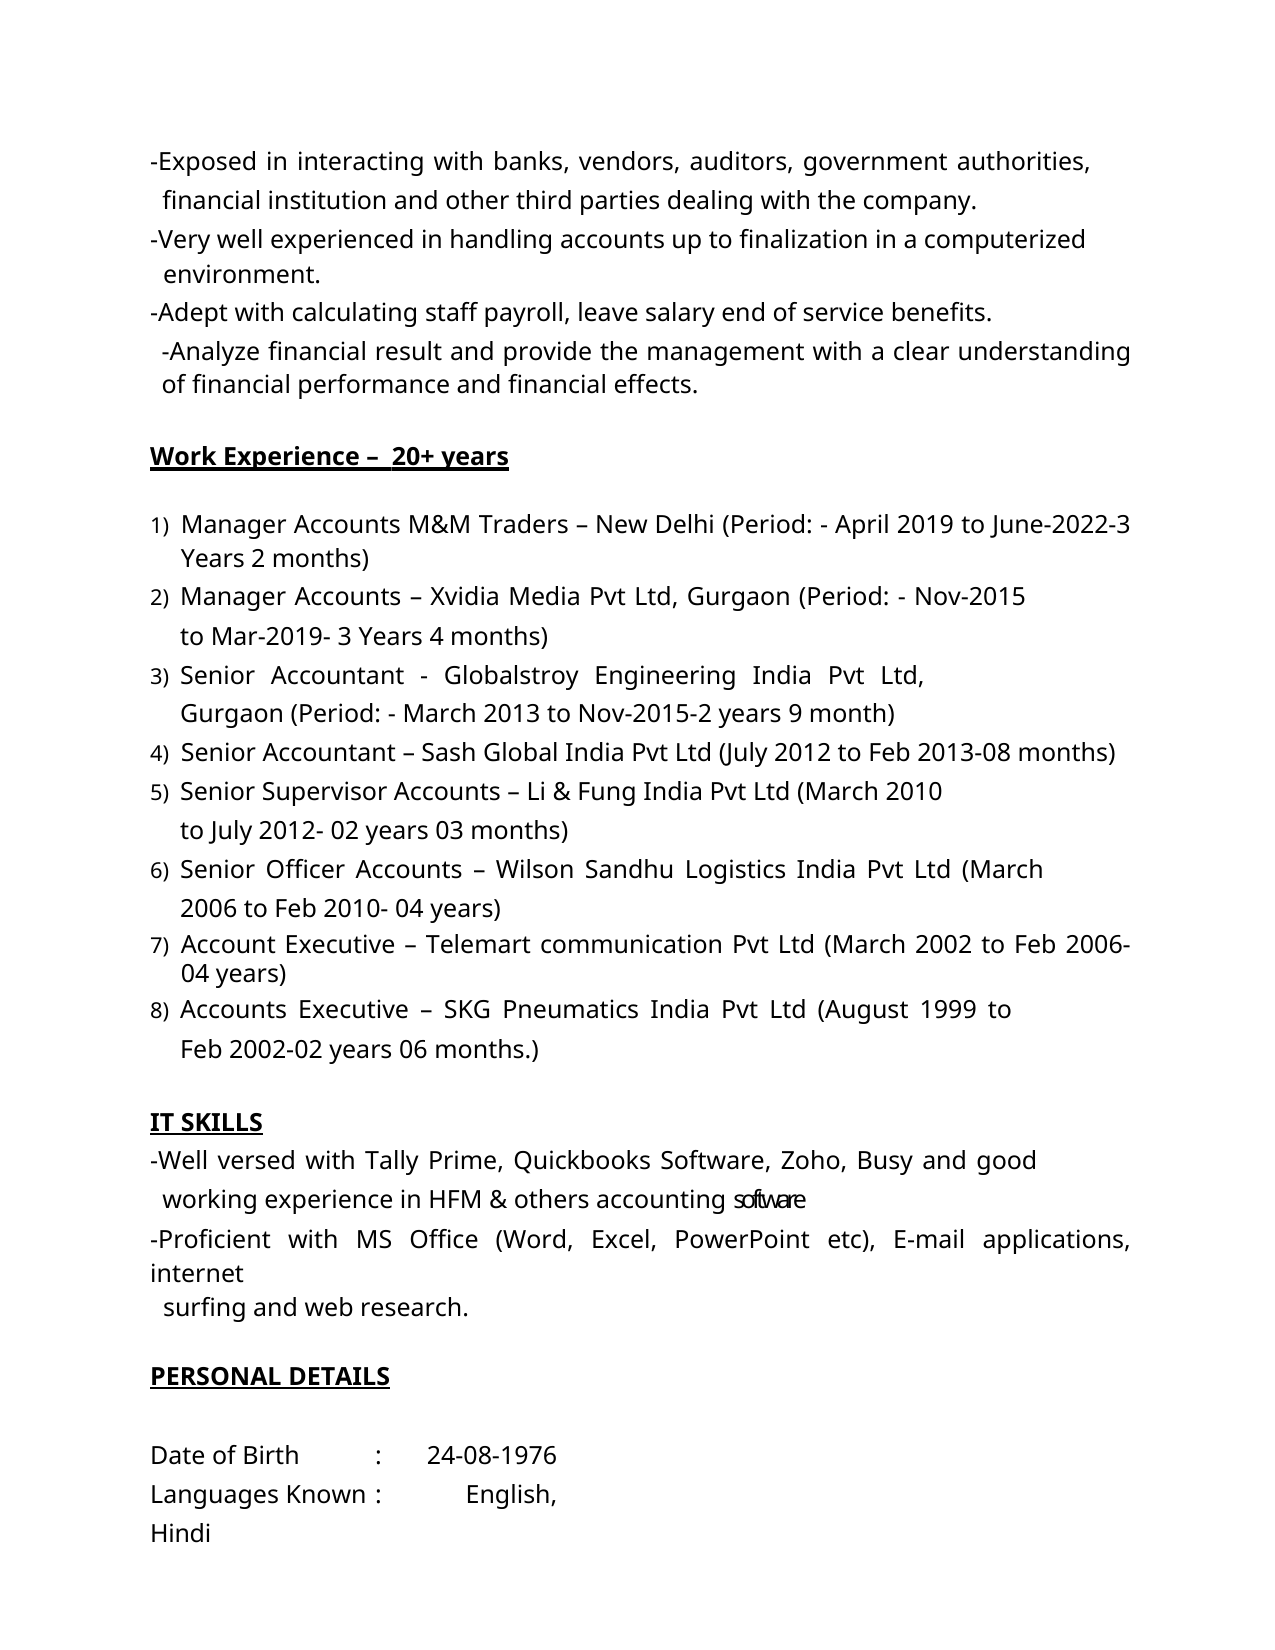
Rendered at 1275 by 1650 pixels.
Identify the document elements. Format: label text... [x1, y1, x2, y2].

list Manager Accounts M&M Traders – New Delhi (Period: - April 2019 to June-2022-3 Years 2 months) [150, 506, 1131, 574]
list Account Executive – Telemart communication Pvt Ltd (March 2002 to Feb 2006-04 years) [150, 930, 1131, 988]
list Accounts Executive – SKG Pneumatics India Pvt Ltd (August 1999 to Feb 2002-02 years 06 months.) [150, 992, 1013, 1065]
list Senior Accountant – Sash Global India Pvt Ltd (July 2012 to Feb 2013-08 months) [150, 735, 1131, 769]
list Senior Accountant - Globalstroy Engineering India Pvt Ltd, Gurgaon (Period: - March 2013 to Nov-2015-2 years 9 month) [150, 657, 926, 730]
text surfing and web research. [150, 1290, 1131, 1324]
list Senior Officer Accounts – Wilson Sandhu Logistics India Pvt Ltd (March 2006 to Feb 2010- 04 years) [150, 852, 1045, 925]
subtitle IT SKILLS [150, 1104, 1131, 1139]
text Date of Birth : 24-08-1976 Languages Known : English, Hindi [150, 1438, 557, 1550]
text Work Experience – 20+ years [150, 438, 1131, 472]
list Senior Supervisor Accounts – Li & Fung India Pvt Ltd (March 2010 to July 2012- 02 years 03 months) [150, 773, 943, 846]
text -Very well experienced in handling accounts up to finalization in a computerized [150, 222, 1131, 256]
text -Proficient with MS Office (Word, Excel, PowerPoint etc), E-mail applications, internet [150, 1221, 1131, 1289]
text -Adept with calculating staff payroll, leave salary end of service benefits. [150, 295, 1131, 329]
text environment. [150, 256, 1131, 290]
subtitle PERSONAL DETAILS [150, 1358, 1131, 1392]
text -Well versed with Tally Prime, Quickbooks Software, Zoho, Busy and good working experience in HFM & others accounting software [150, 1143, 1039, 1216]
text -Exposed in interacting with banks, vendors, auditors, government authorities, financial institution and other third parties dealing with the company. [150, 144, 1092, 217]
text -Analyze financial result and provide the management with a clear understanding of financial performance and financial effects. [161, 333, 1131, 401]
list Manager Accounts – Xvidia Media Pvt Ltd, Gurgaon (Period: - Nov-2015 to Mar-2019- 3 Years 4 months) [150, 579, 1026, 652]
